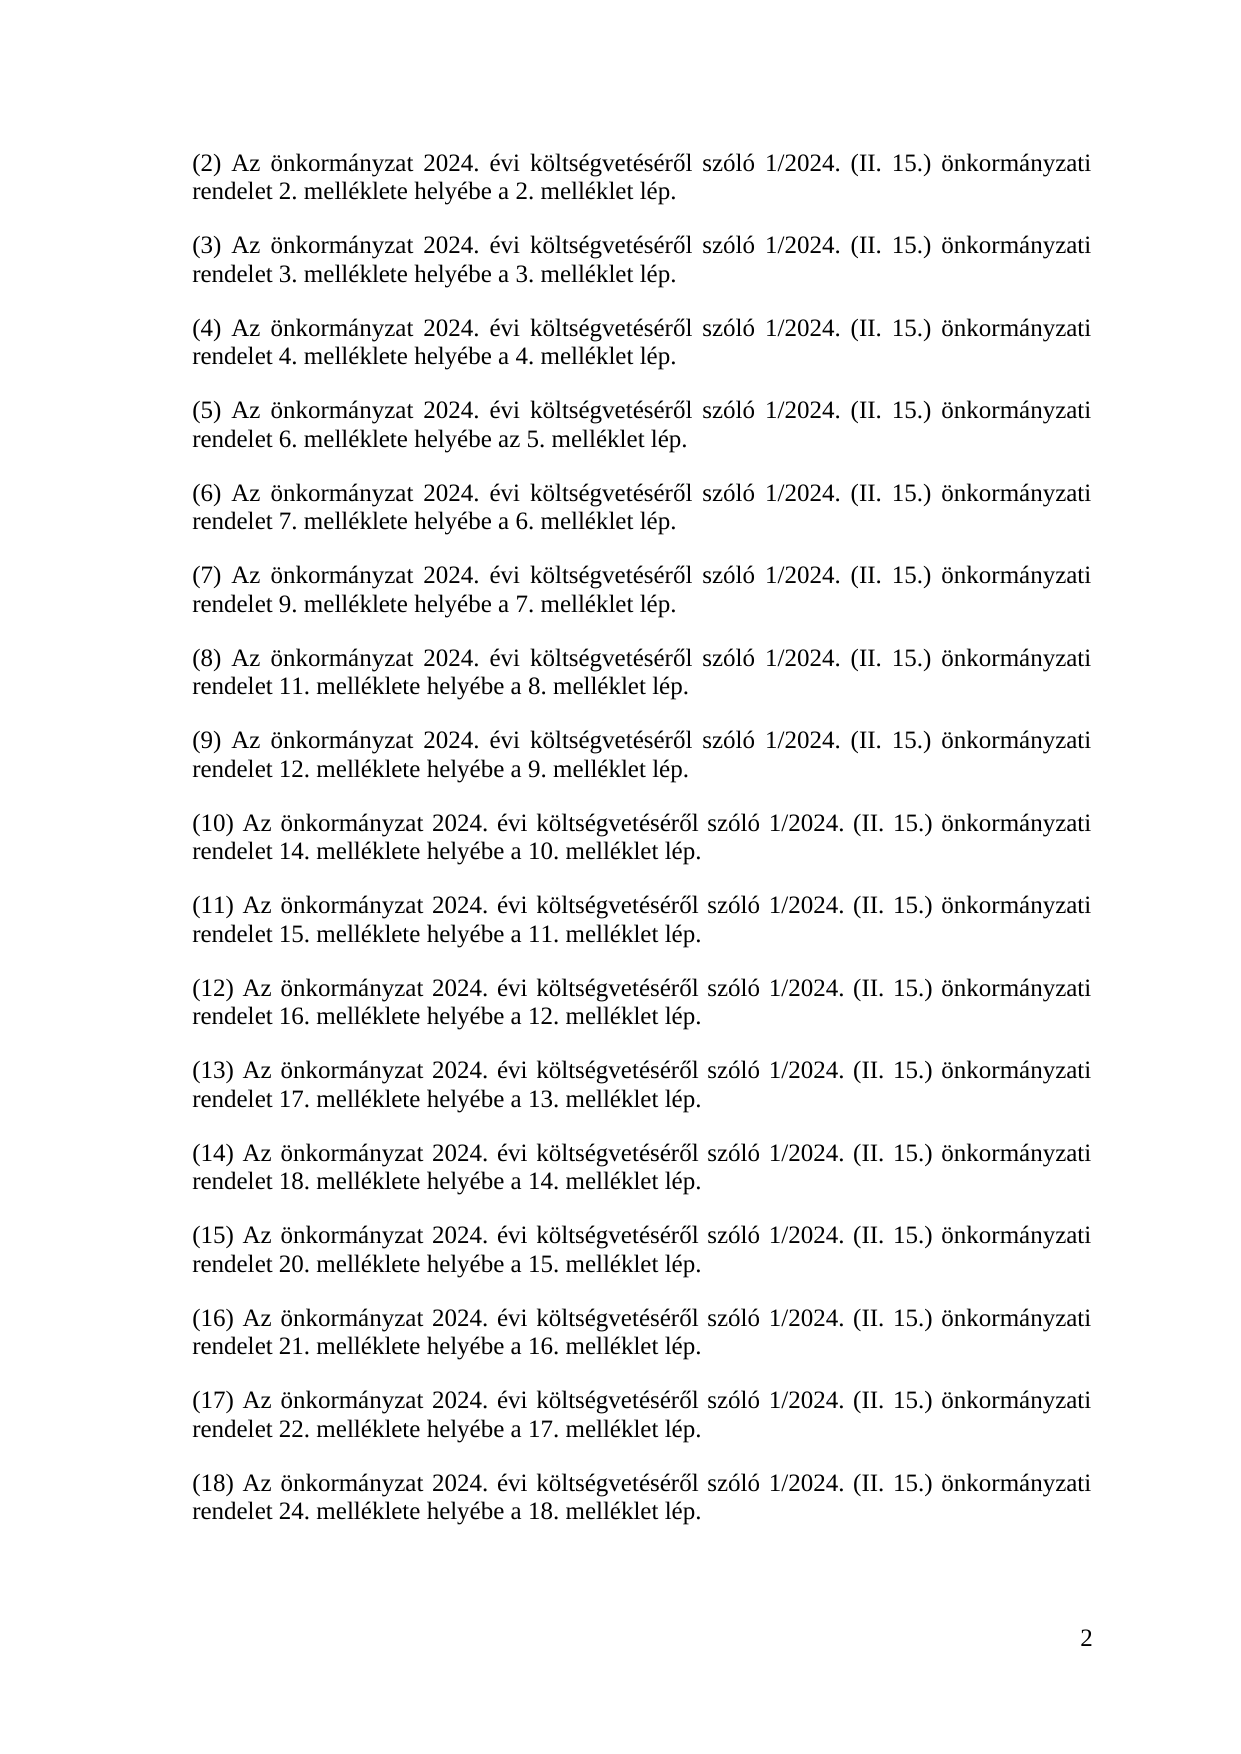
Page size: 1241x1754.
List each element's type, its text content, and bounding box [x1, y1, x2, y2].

text (14) Az önkormányzat 2024. évi költségvetéséről szóló 1/2024. (II. 15.) önkormányzati rendelet 18. melléklete helyébe a 14. melléklet lép. [192, 1138, 1092, 1195]
text (2) Az önkormányzat 2024. évi költségvetéséről szóló 1/2024. (II. 15.) önkormányzati rendelet 2. melléklete helyébe a 2. melléklet lép. [192, 148, 1092, 205]
text (5) Az önkormányzat 2024. évi költségvetéséről szóló 1/2024. (II. 15.) önkormányzati rendelet 6. melléklete helyébe az 5. melléklet lép. [192, 395, 1092, 453]
text (4) Az önkormányzat 2024. évi költségvetéséről szóló 1/2024. (II. 15.) önkormányzati rendelet 4. melléklete helyébe a 4. melléklet lép. [192, 313, 1092, 370]
text (6) Az önkormányzat 2024. évi költségvetéséről szóló 1/2024. (II. 15.) önkormányzati rendelet 7. melléklete helyébe a 6. melléklet lép. [192, 478, 1092, 535]
text (16) Az önkormányzat 2024. évi költségvetéséről szóló 1/2024. (II. 15.) önkormányzati rendelet 21. melléklete helyébe a 16. melléklet lép. [192, 1303, 1092, 1360]
text (13) Az önkormányzat 2024. évi költségvetéséről szóló 1/2024. (II. 15.) önkormányzati rendelet 17. melléklete helyébe a 13. melléklet lép. [192, 1055, 1092, 1113]
text (12) Az önkormányzat 2024. évi költségvetéséről szóló 1/2024. (II. 15.) önkormányzati rendelet 16. melléklete helyébe a 12. melléklet lép. [192, 973, 1092, 1030]
text (18) Az önkormányzat 2024. évi költségvetéséről szóló 1/2024. (II. 15.) önkormányzati rendelet 24. melléklete helyébe a 18. melléklet lép. [192, 1468, 1092, 1525]
text (17) Az önkormányzat 2024. évi költségvetéséről szóló 1/2024. (II. 15.) önkormányzati rendelet 22. melléklete helyébe a 17. melléklet lép. [192, 1385, 1092, 1443]
text (9) Az önkormányzat 2024. évi költségvetéséről szóló 1/2024. (II. 15.) önkormányzati rendelet 12. melléklete helyébe a 9. melléklet lép. [192, 725, 1092, 783]
text (15) Az önkormányzat 2024. évi költségvetéséről szóló 1/2024. (II. 15.) önkormányzati rendelet 20. melléklete helyébe a 15. melléklet lép. [192, 1220, 1092, 1278]
text (8) Az önkormányzat 2024. évi költségvetéséről szóló 1/2024. (II. 15.) önkormányzati rendelet 11. melléklete helyébe a 8. melléklet lép. [192, 643, 1092, 700]
text (10) Az önkormányzat 2024. évi költségvetéséről szóló 1/2024. (II. 15.) önkormányzati rendelet 14. melléklete helyébe a 10. melléklet lép. [192, 808, 1092, 865]
text (7) Az önkormányzat 2024. évi költségvetéséről szóló 1/2024. (II. 15.) önkormányzati rendelet 9. melléklete helyébe a 7. melléklet lép. [192, 560, 1092, 618]
text (3) Az önkormányzat 2024. évi költségvetéséről szóló 1/2024. (II. 15.) önkormányzati rendelet 3. melléklete helyébe a 3. melléklet lép. [192, 230, 1092, 288]
text (11) Az önkormányzat 2024. évi költségvetéséről szóló 1/2024. (II. 15.) önkormányzati rendelet 15. melléklete helyébe a 11. melléklet lép. [192, 890, 1092, 948]
